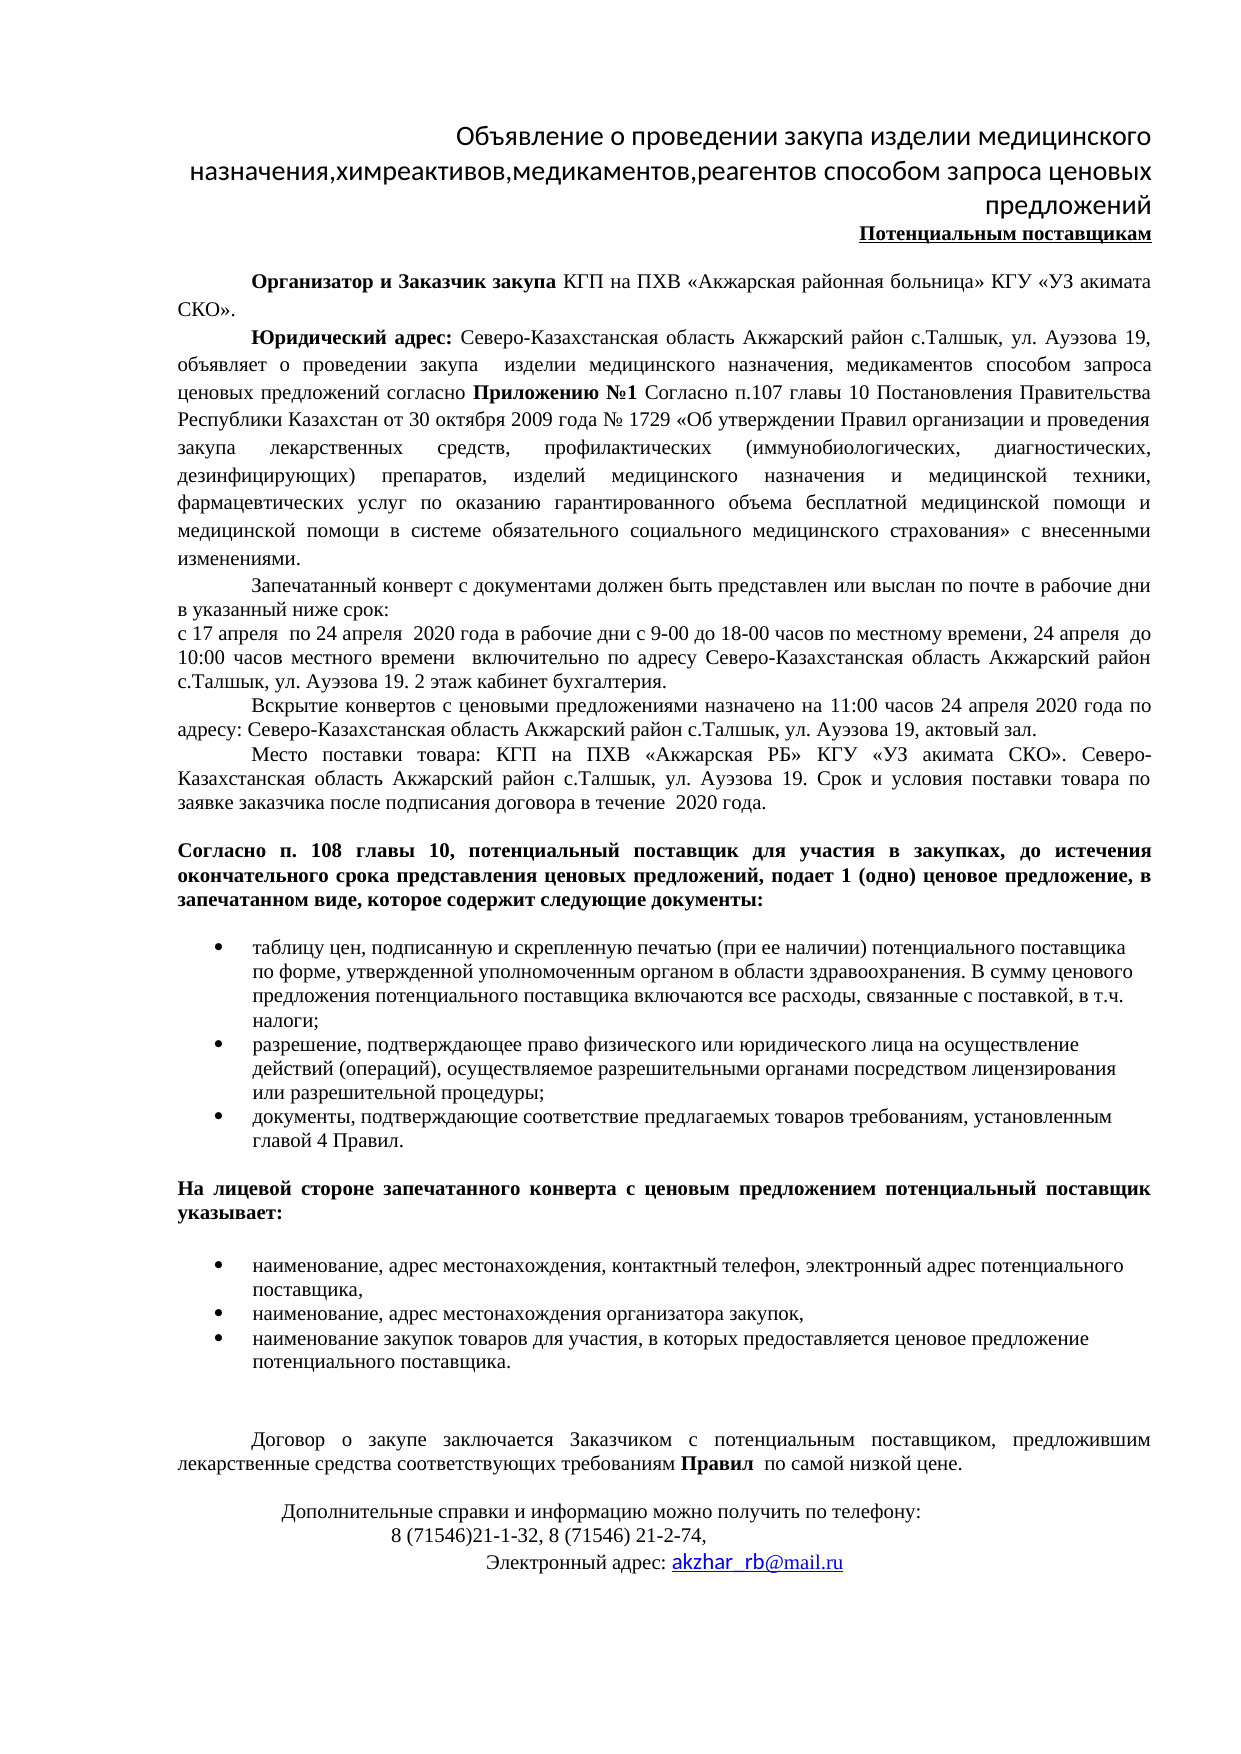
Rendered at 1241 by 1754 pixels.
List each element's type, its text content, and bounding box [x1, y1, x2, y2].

list разрешение, подтверждающее право физического или юридического лица на осуществление действий (операций), осуществляемое разрешительными органами посредством лицензирования или разрешительной процедуры; [215, 1032, 1152, 1104]
text Договор о закупе заключается Заказчиком с потенциальным поставщиком, предложившим лекарственные средства соответствующих требованиям Правил по самой низкой цене. [177, 1427, 1152, 1475]
text Согласно п. 108 главы 10, потенциальный поставщик для участия в закупках, до истечения окончательного срока представления ценовых предложений, подает 1 (одно) ценовое предложение, в запечатанном виде, которое содержит следующие документы: [177, 838, 1152, 911]
list наименование закупок товаров для участия, в которых предоставляется ценовое предложение потенциального поставщика. [215, 1325, 1152, 1373]
text Организатор и Заказчик закупа КГП на ПХВ «Акжарская районная больница» КГУ «УЗ акимата СКО». [177, 269, 1152, 321]
text На лицевой стороне запечатанного конверта с ценовым предложением потенциальный поставщик указывает: [177, 1176, 1152, 1224]
text Электронный адрес: akzhar_rb@mail.ru [177, 1547, 1152, 1575]
list наименование, адрес местонахождения, контактный телефон, электронный адрес потенциального поставщика, [215, 1253, 1152, 1301]
text Место поставки товара: КГП на ПХВ «Акжарская РБ» КГУ «УЗ акимата СКО». Северо-Казахстанская область Акжарский район с.Талшык, ул. Ауэзова 19. Срок и условия поставки товара по заявке заказчика после подписания договора в течение 2020 года. [177, 741, 1152, 814]
list таблицу цен, подписанную и скрепленную печатью (при ее наличии) потенциального поставщика по форме, утвержденной уполномоченным органом в области здравоохранения. В сумму ценового предложения потенциального поставщика включаются все расходы, связанные с поставкой, в т.ч. налоги; [215, 935, 1152, 1032]
text Объявление о проведении закупа изделии медицинского назначения,химреактивов,медикаментов,реагентов способом запроса ценовых предложений [177, 118, 1152, 221]
text Юридический адрес: Северо-Казахстанская область Акжарский район с.Талшык, ул. Ауэзова 19, объявляет о проведении закупа изделии медицинского назначения, медикаментов способом запроса ценовых предложений согласно Приложению №1 Согласно п.107 главы 10 Постановления Правительства Республики Казахстан от 30 октября 2009 года № 1729 «Об утверждении Правил организации и проведения закупа лекарственных средств, профилактических (иммунобиологических, диагностических, дезинфицирующих) препаратов, изделий медицинского назначения и медицинской техники, фармацевтических услуг по оказанию гарантированного объема бесплатной медицинской помощи и медицинской помощи в системе обязательного социального медицинского страхования» с внесенными изменениями. [177, 324, 1152, 569]
text Дополнительные справки и информацию можно получить по телефону: [177, 1499, 1152, 1523]
text Вскрытие конвертов с ценовыми предложениями назначено на 11:00 часов 24 апреля 2020 года по адресу: Северо-Казахстанская область Акжарский район с.Талшык, ул. Ауэзова 19, актовый зал. [177, 693, 1152, 741]
list документы, подтверждающие соответствие предлагаемых товаров требованиям, установленным главой 4 Правил. [215, 1104, 1152, 1152]
list наименование, адрес местонахождения организатора закупок, [215, 1301, 1152, 1325]
text с 17 апреля по 24 апреля 2020 года в рабочие дни с 9-00 до 18-00 часов по местному времени, 24 апреля до 10:00 часов местного времени включительно по адресу Северо-Казахстанская область Акжарский район с.Талшык, ул. Ауэзова 19. 2 этаж кабинет бухгалтерия. [177, 621, 1152, 693]
text Потенциальным поставщикам [177, 221, 1152, 245]
text 8 (71546)21-1-32, 8 (71546) 21-2-74, [177, 1523, 1152, 1547]
text Запечатанный конверт с документами должен быть представлен или выслан по почте в рабочие дни в указанный ниже срок: [177, 573, 1152, 621]
